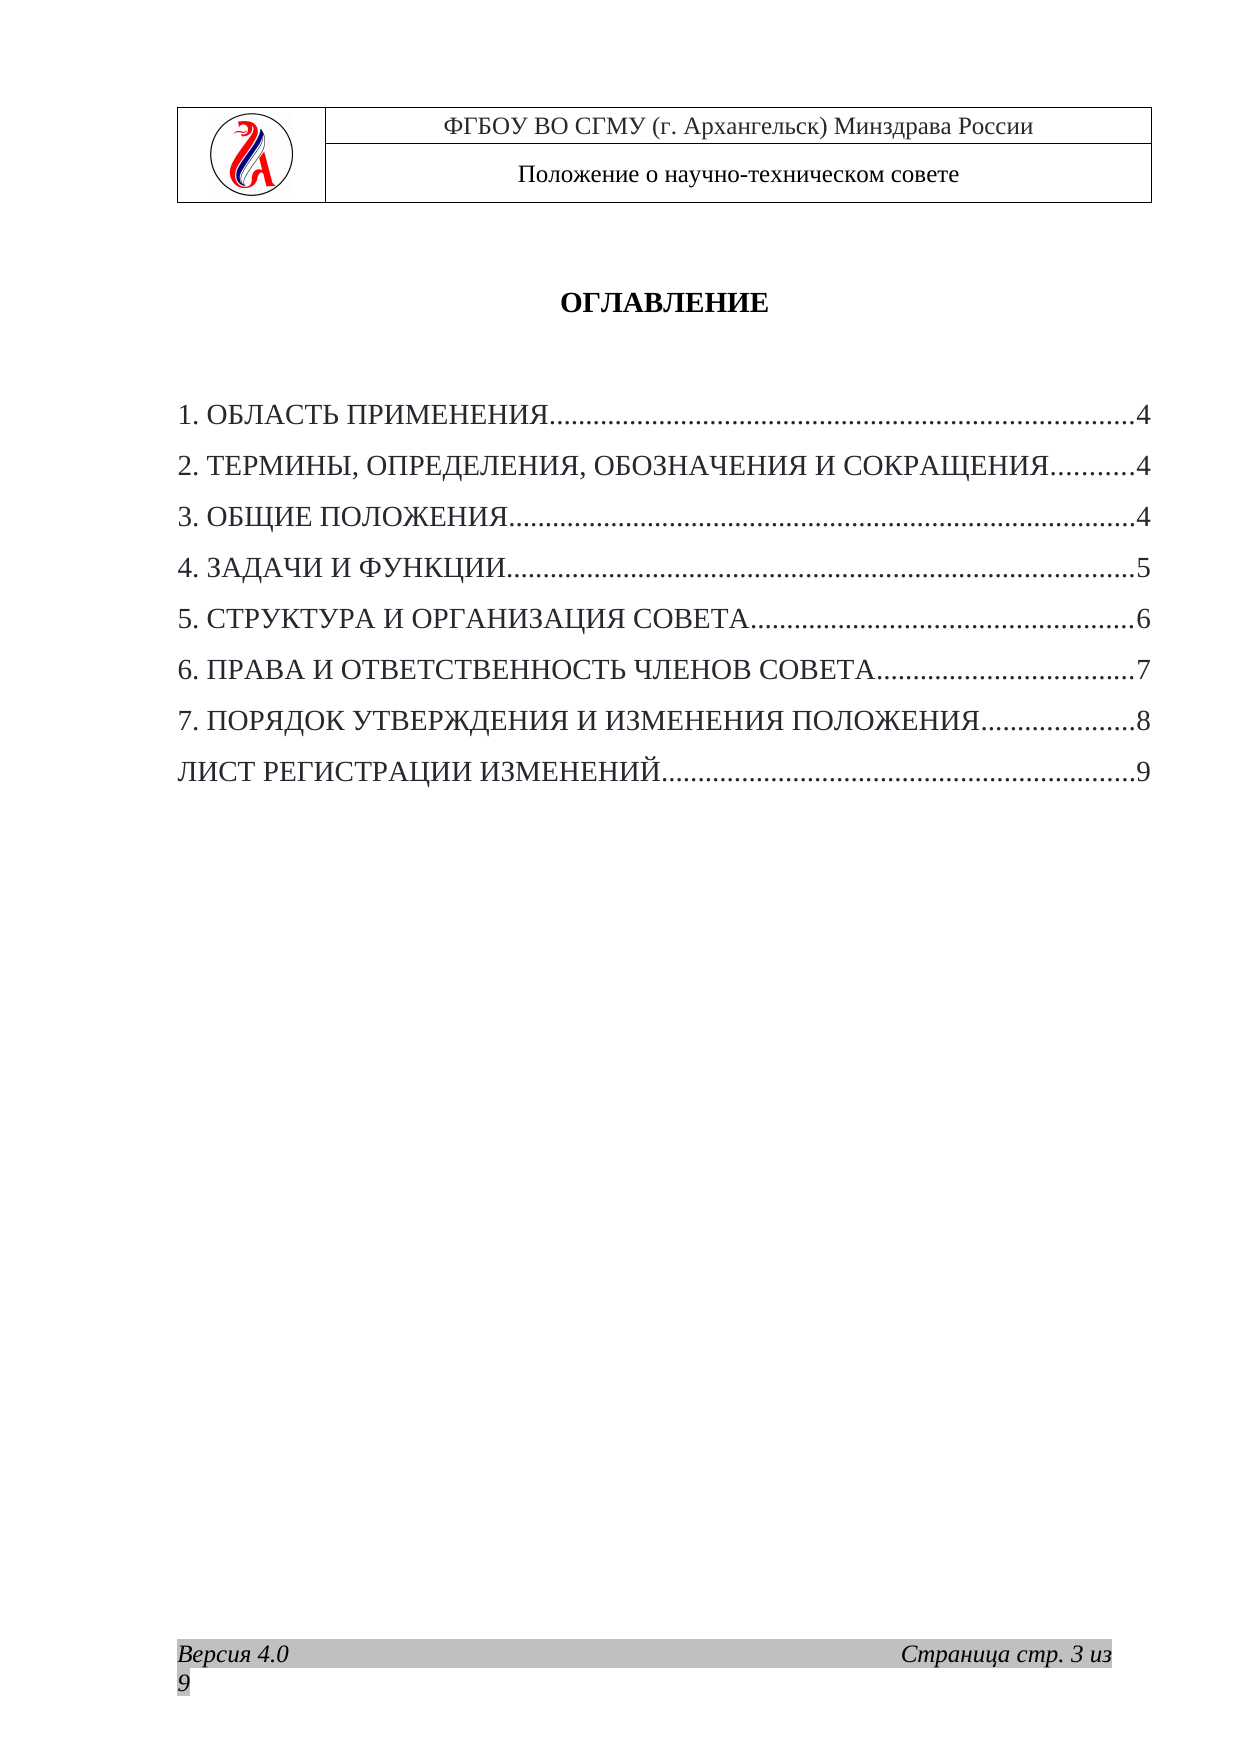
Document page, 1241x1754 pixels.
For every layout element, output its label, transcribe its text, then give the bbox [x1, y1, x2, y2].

picture [209, 112, 294, 198]
text ОГЛАВЛЕНИЕ [177, 286, 1152, 319]
